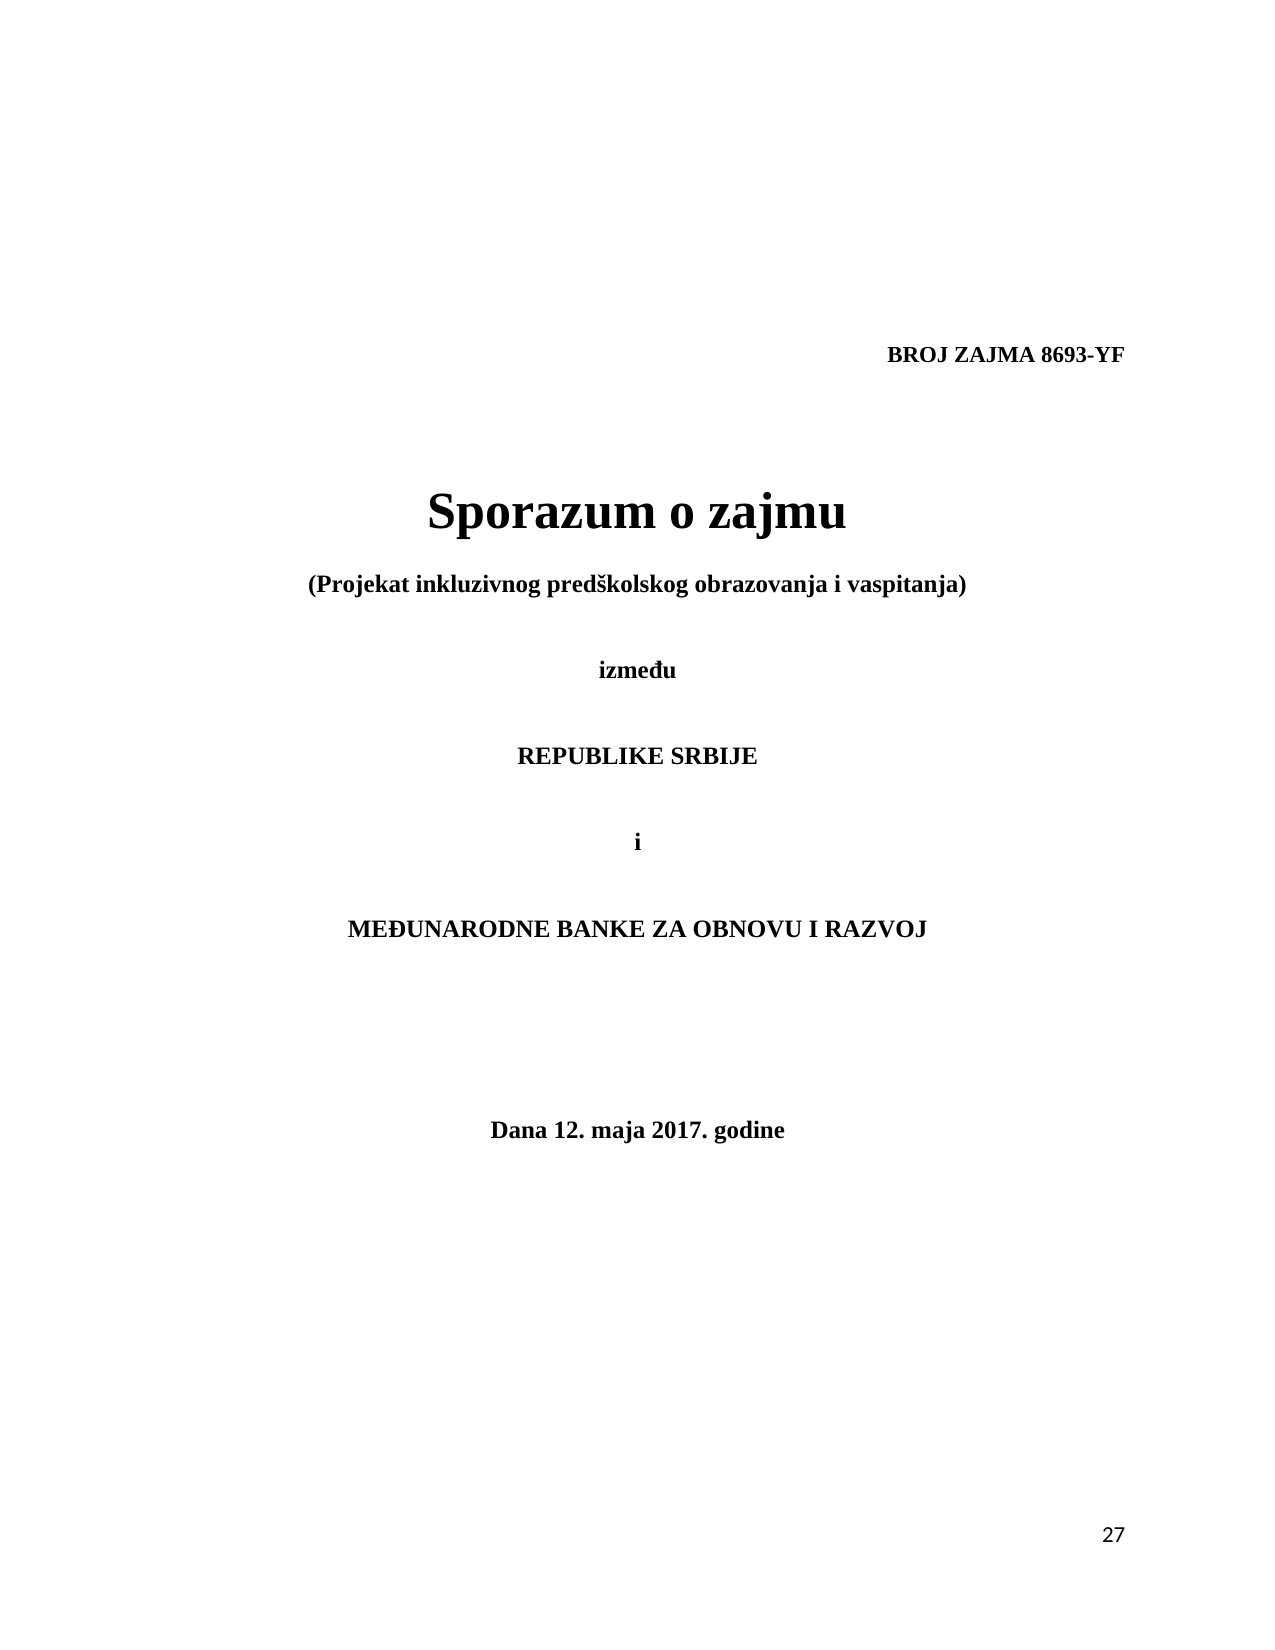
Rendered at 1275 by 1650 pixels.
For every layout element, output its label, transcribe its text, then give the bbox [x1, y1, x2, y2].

text između [150, 655, 1125, 684]
text Dana 12. maja 2017. godine [150, 1115, 1125, 1144]
text Sporazum o zajmu [150, 480, 1125, 540]
text MEĐUNARODNE BANKE ZA OBNOVU I RAZVOJ [150, 914, 1125, 942]
text (Projekat inkluzivnog predškolskog obrazovanja i vaspitanja) [150, 569, 1125, 597]
text i [150, 827, 1125, 856]
text BROJ ZAJMA 8693-YF [150, 341, 1125, 367]
text REPUBLIKE SRBIJE [150, 741, 1125, 770]
